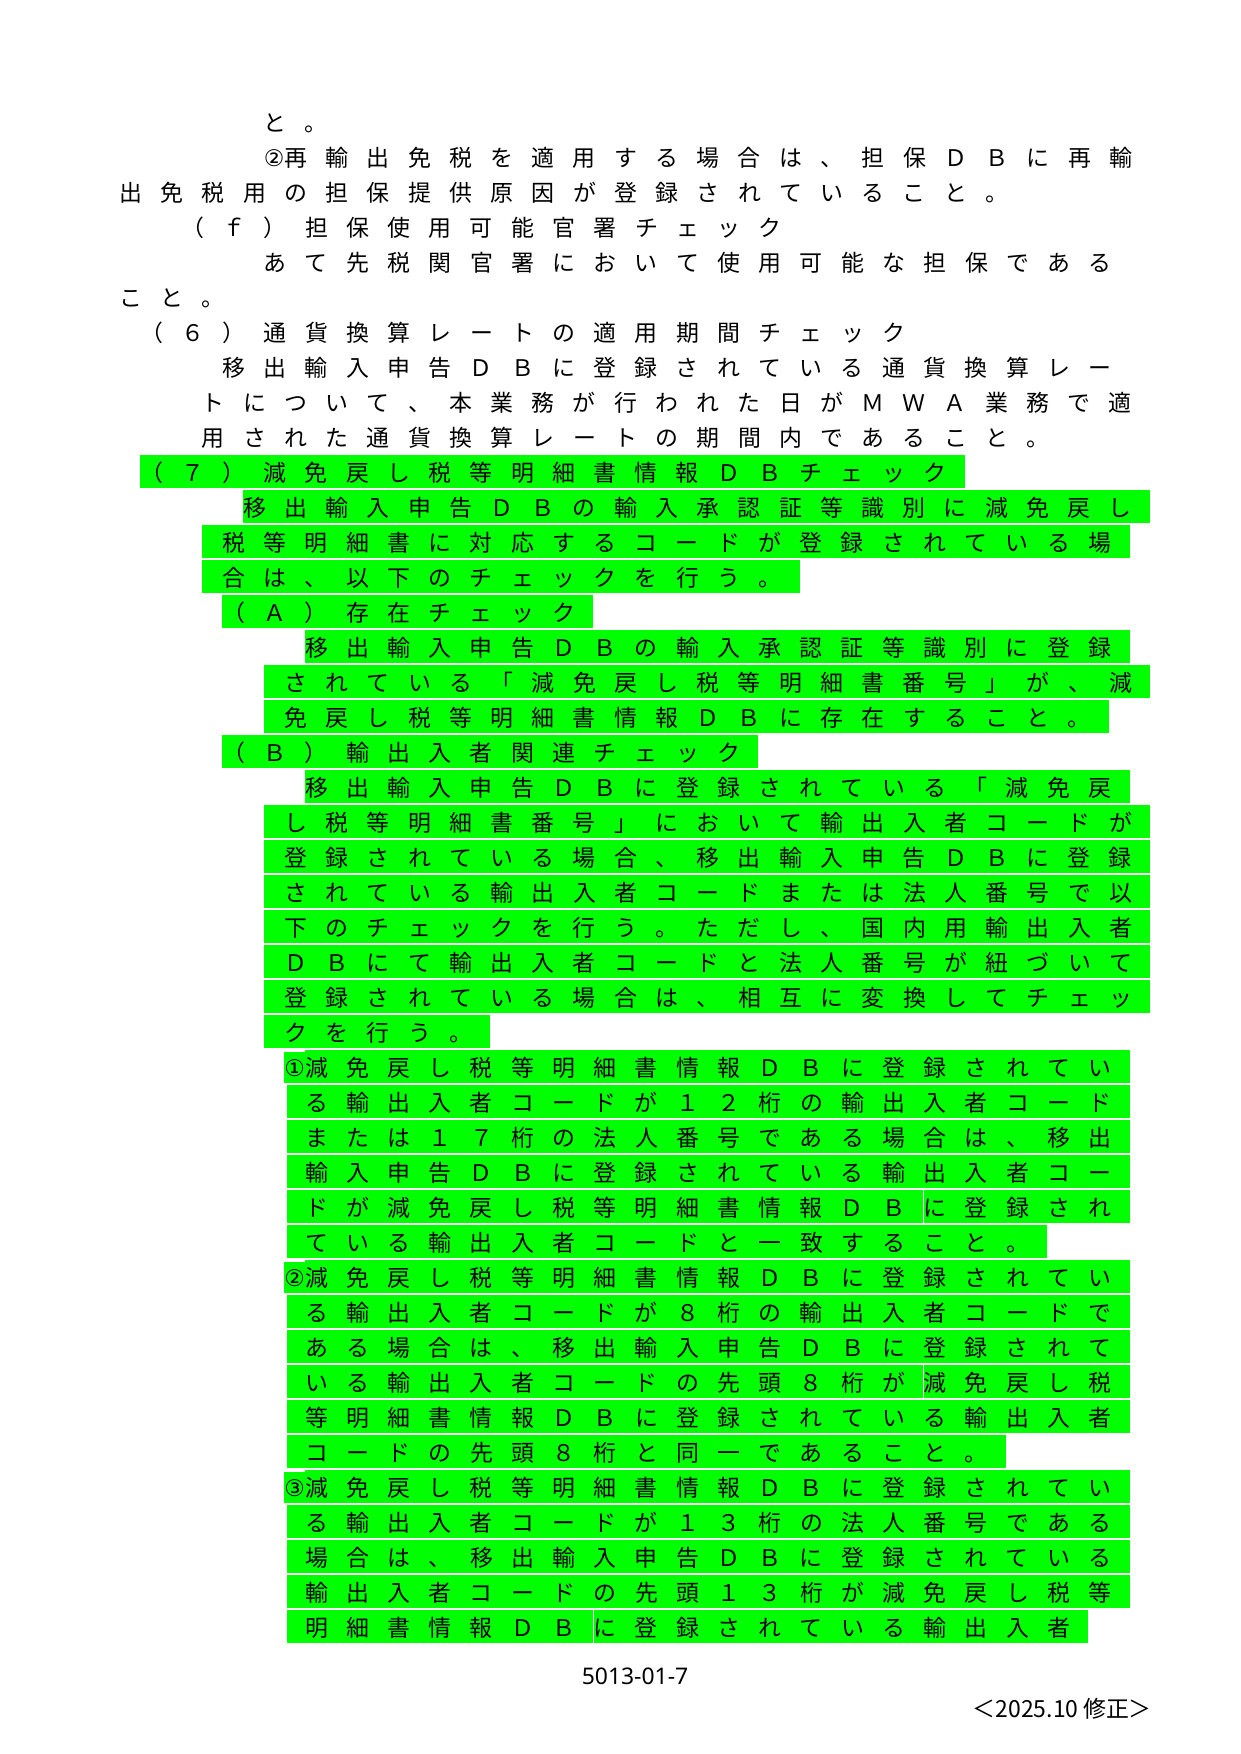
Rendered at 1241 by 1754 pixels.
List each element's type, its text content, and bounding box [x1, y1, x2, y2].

text ②減免戻し税等明細書情報ＤＢに登録されている輸出入者コードが８桁の輸出入者コードである場合は、移出輸入申告ＤＢに登録されている輸出入者コードの先頭８桁が減免戻し税等明細書情報ＤＢに登録されている輸出入者コードの先頭８桁と同一であること。 [266, 1259, 1150, 1469]
text （Ａ）存在チェック [202, 594, 1150, 629]
text 移出輸入申告ＤＢに登録されている「減免戻し税等明細書番号」において輸出入者コードが登録されている場合、移出輸入申告ＤＢに登録されている輸出入者コードまたは法人番号で以下のチェックを行う。ただし、国内用輸出入者ＤＢにて輸出入者コードと法人番号が紐づいて登録されている場合は、相互に変換してチェックを行う。 [264, 769, 1150, 805]
text 移出輸入申告ＤＢの輸入承認証等識別に減免戻し税等明細書に対応するコードが登録されている場合は、以下のチェックを行う。 [202, 489, 1150, 594]
text 移出輸入申告ＤＢの輸入承認証等識別に登録されている「減免戻し税等明細書番号」が、減免戻し税等明細書情報ＤＢに存在すること。 [264, 629, 1150, 665]
text （ｆ）担保使用可能官署チェック [119, 209, 1150, 244]
text （Ｂ）輸出入者関連チェック [202, 734, 1150, 769]
text ②再輸出免税を適用する場合は、担保ＤＢに再輸出免税用の担保提供原因が登録されていること。 [119, 139, 1150, 209]
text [266, 1469, 1150, 1644]
text （７）減免戻し税等明細書情報ＤＢチェック [119, 454, 1150, 489]
text あて先税関官署において使用可能な担保であること。 [119, 244, 1150, 314]
text ①減免戻し税等明細書情報ＤＢに登録されている輸出入者コードが１２桁の輸出入者コードまたは１７桁の法人番号である場合は、移出輸入申告ＤＢに登録されている輸出入者コードが減免戻し税等明細書情報ＤＢに登録されている輸出入者コードと一致すること。 [266, 1049, 1150, 1259]
text （６）通貨換算レートの適用期間チェック [119, 314, 1150, 349]
text 移出輸入申告ＤＢの輸入承認証等識別に登録されている「減免戻し税等明細書番号」が、減免戻し税等明細書情報ＤＢに存在すること。 [264, 698, 1150, 734]
text 移出輸入申告ＤＢに登録されている「減免戻し税等明細書番号」において輸出入者コードが登録されている場合、移出輸入申告ＤＢに登録されている輸出入者コードまたは法人番号で以下のチェックを行う。ただし、国内用輸出入者ＤＢにて輸出入者コードと法人番号が紐づいて登録されている場合は、相互に変換してチェックを行う。 [264, 1013, 1150, 1049]
text 移出輸入申告ＤＢに登録されている通貨換算レートについて、本業務が行われた日がＭＷＡ業務で適用された通貨換算レートの期間内であること。 [202, 349, 1150, 454]
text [247, 104, 1150, 139]
